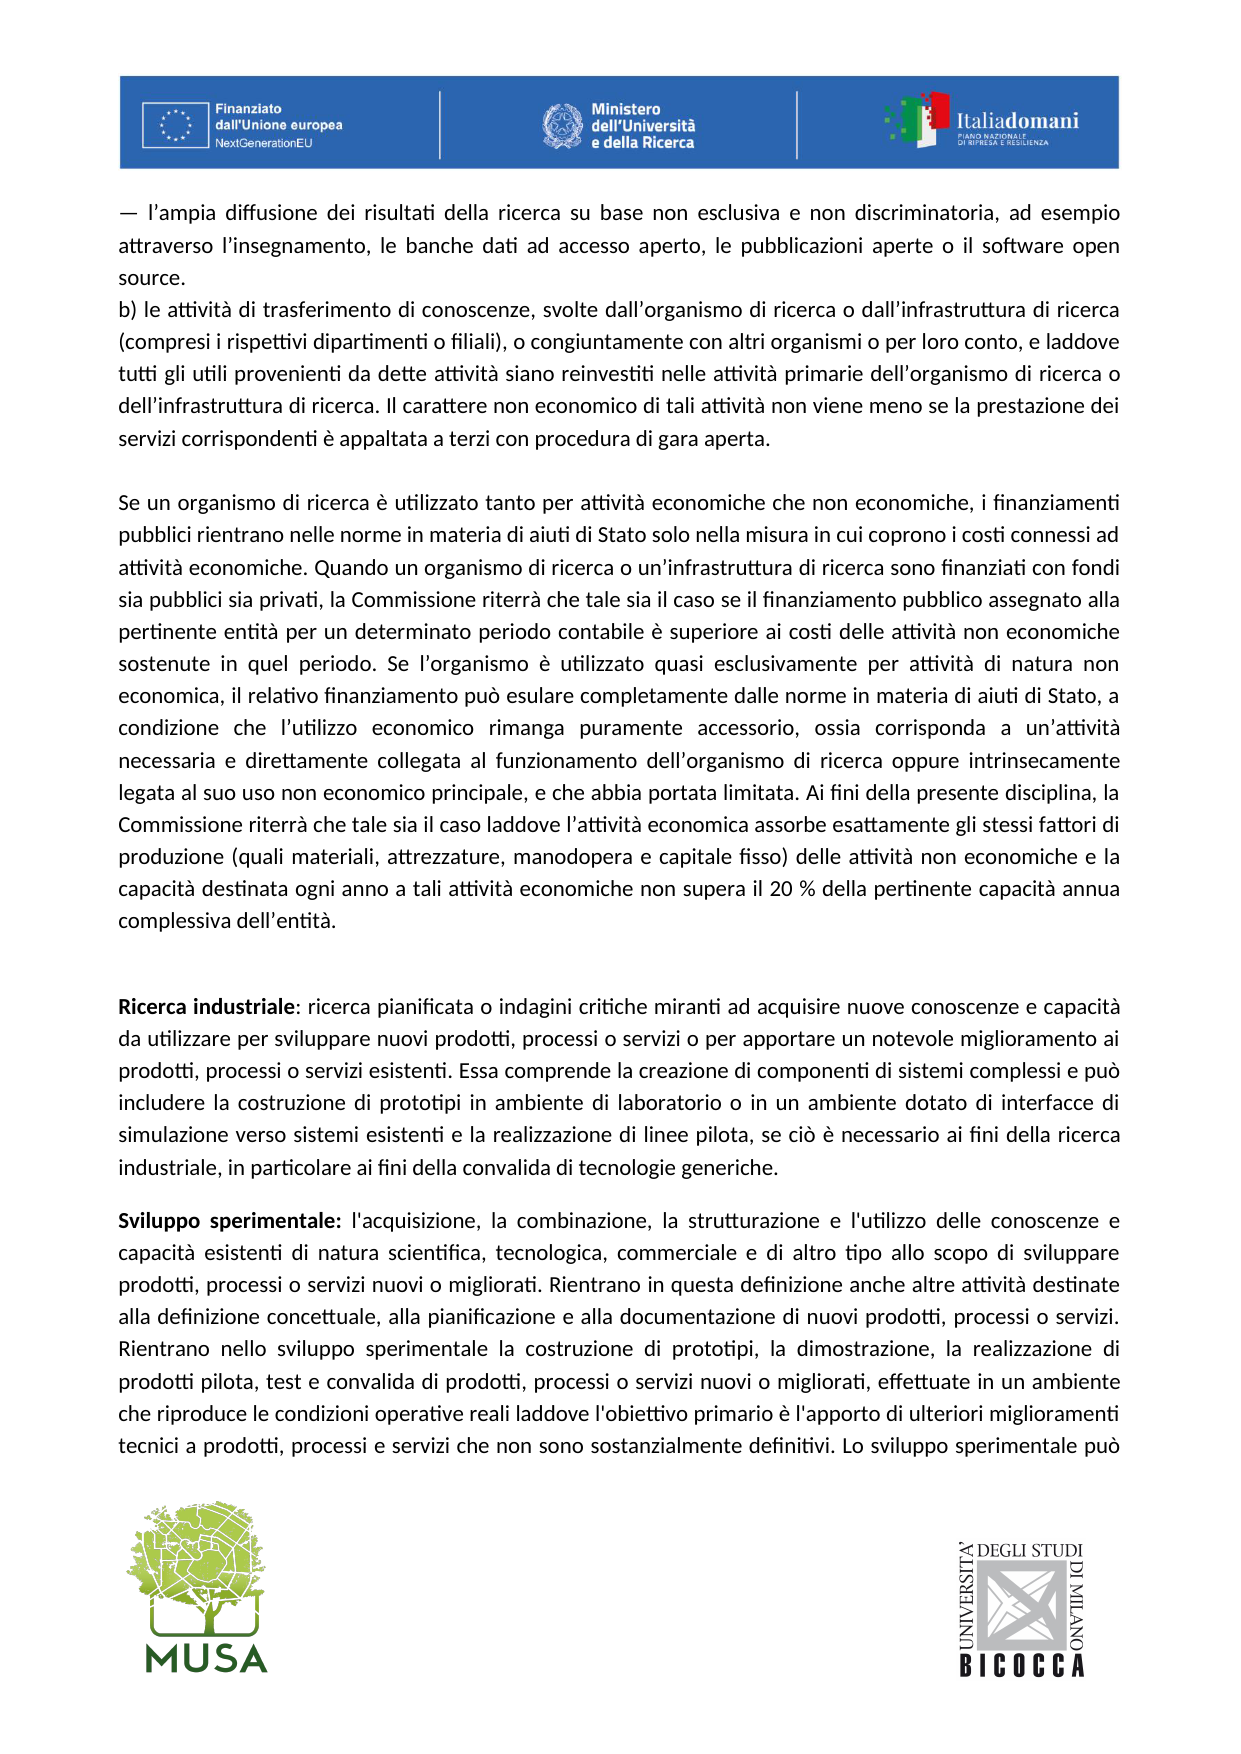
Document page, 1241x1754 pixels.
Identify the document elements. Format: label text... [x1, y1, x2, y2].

text Se un organismo di ricerca è utilizzato tanto per attività economiche che non economiche, i finanziamenti pubblici rientrano nelle norme in materia di aiuti di Stato solo nella misura in cui coprono i costi connessi ad attività economiche. Quando un organismo di ricerca o un’infrastruttura di ricerca sono finanziati con fondi sia pubblici sia privati, la Commissione riterrà che tale sia il caso se il finanziamento pubblico assegnato alla pertinente entità per un determinato periodo contabile è superiore ai costi delle attività non economiche sostenute in quel periodo. Se l’organismo è utilizzato quasi esclusivamente per attività di natura non economica, il relativo finanziamento può esulare completamente dalle norme in materia di aiuti di Stato, a condizione che l’utilizzo economico rimanga puramente accessorio, ossia corrisponda a un’attività necessaria e direttamente collegata al funzionamento dell’organismo di ricerca oppure intrinsecamente legata al suo uso non economico principale, e che abbia portata limitata. Ai fini della presente disciplina, la Commissione riterrà che tale sia il caso laddove l’attività economica assorbe esattamente gli stessi fattori di produzione (quali materiali, attrezzature, manodopera e capitale fisso) delle attività non economiche e la capacità destinata ogni anno a tali attività economiche non supera il 20 % della pertinente capacità annua complessiva dell’entità. [118, 488, 1122, 935]
text Ricerca industriale: ricerca pianificata o indagini critiche miranti ad acquisire nuove conoscenze e capacità da utilizzare per sviluppare nuovi prodotti, processi o servizi o per apportare un notevole miglioramento ai prodotti, processi o servizi esistenti. Essa comprende la creazione di componenti di sistemi complessi e può includere la costruzione di prototipi in ambiente di laboratorio o in un ambiente dotato di interfacce di simulazione verso sistemi esistenti e la realizzazione di linee pilota, se ciò è necessario ai fini della ricerca industriale, in particolare ai fini della convalida di tecnologie generiche. [118, 992, 1122, 1181]
text — l’ampia diffusione dei risultati della ricerca su base non esclusiva e non discriminatoria, ad esempio attraverso l’insegnamento, le banche dati ad accesso aperto, le pubblicazioni aperte o il software open source. [118, 198, 1122, 291]
picture [118, 73, 1122, 171]
text b) le attività di trasferimento di conoscenze, svolte dall’organismo di ricerca o dall’infrastruttura di ricerca (compresi i rispettivi dipartimenti o filiali), o congiuntamente con altri organismi o per loro conto, e laddove tutti gli utili provenienti da dette attività siano reinvestiti nelle attività primarie dell’organismo di ricerca o dell’infrastruttura di ricerca. Il carattere non economico di tali attività non viene meno se la prestazione dei servizi corrispondenti è appaltata a terzi con procedura di gara aperta. [118, 295, 1122, 452]
picture [956, 1538, 1087, 1681]
picture [118, 1491, 284, 1681]
